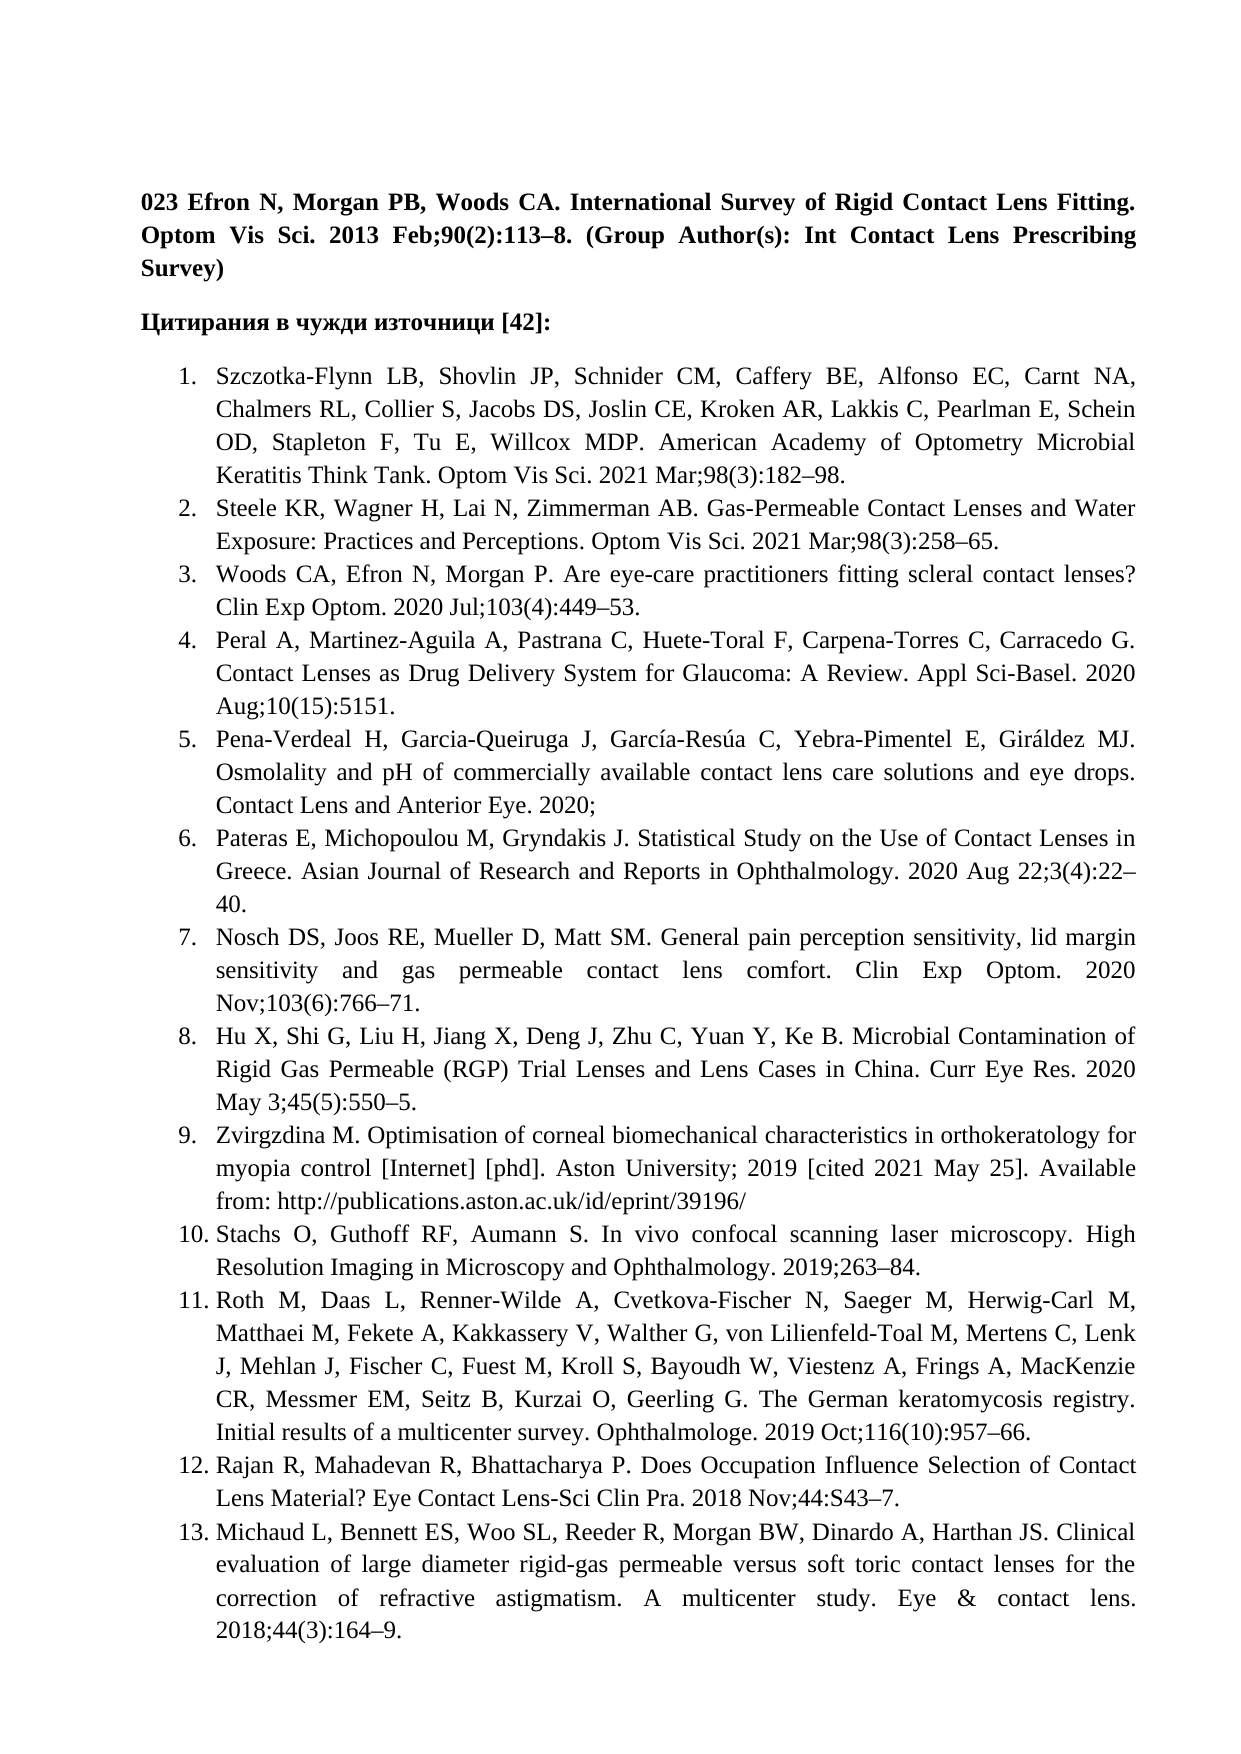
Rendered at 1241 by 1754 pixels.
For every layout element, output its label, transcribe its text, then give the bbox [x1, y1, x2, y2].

list Woods CA, Efron N, Morgan P. Are eye-care practitioners fitting scleral contact lenses? Clin Exp Optom. 2020 Jul;103(4):449–53. [178, 559, 1137, 621]
list Roth M, Daas L, Renner-Wilde A, Cvetkova-Fischer N, Saeger M, Herwig-Carl M, Matthaei M, Fekete A, Kakkassery V, Walther G, von Lilienfeld-Toal M, Mertens C, Lenk J, Mehlan J, Fischer C, Fuest M, Kroll S, Bayoudh W, Viestenz A, Frings A, MacKenzie CR, Messmer EM, Seitz B, Kurzai O, Geerling G. The German keratomycosis registry. Initial results of a multicenter survey. Ophthalmologe. 2019 Oct;116(10):957–66. [178, 1285, 1137, 1446]
list Zvirgzdina M. Optimisation of corneal biomechanical characteristics in orthokeratology for myopia control [Internet] [phd]. Aston University; 2019 [cited 2021 May 25]. Available from: http://publications.aston.ac.uk/id/eprint/39196/ [178, 1120, 1137, 1215]
list Michaud L, Bennett ES, Woo SL, Reeder R, Morgan BW, Dinardo A, Harthan JS. Clinical evaluation of large diameter rigid-gas permeable versus soft toric contact lenses for the correction of refractive astigmatism. A multicenter study. Eye & contact lens. 2018;44(3):164–9. [178, 1517, 1137, 1644]
list Nosch DS, Joos RE, Mueller D, Matt SM. General pain perception sensitivity, lid margin sensitivity and gas permeable contact lens comfort. Clin Exp Optom. 2020 Nov;103(6):766–71. [178, 922, 1137, 1017]
list Szczotka-Flynn LB, Shovlin JP, Schnider CM, Caffery BE, Alfonso EC, Carnt NA, Chalmers RL, Collier S, Jacobs DS, Joslin CE, Kroken AR, Lakkis C, Pearlman E, Schein OD, Stapleton F, Tu E, Willcox MDP. American Academy of Optometry Microbial Keratitis Think Tank. Optom Vis Sci. 2021 Mar;98(3):182–98. [178, 361, 1137, 489]
text Цитирания в чужди източници [42]: [141, 307, 1137, 336]
list Steele KR, Wagner H, Lai N, Zimmerman AB. Gas-Permeable Contact Lenses and Water Exposure: Practices and Perceptions. Optom Vis Sci. 2021 Mar;98(3):258–65. [178, 493, 1137, 555]
text 023 Efron N, Morgan PB, Woods CA. International Survey of Rigid Contact Lens Fitting. Optom Vis Sci. 2013 Feb;90(2):113–8. (Group Author(s): Int Contact Lens Prescribing Survey) [141, 187, 1137, 282]
list Rajan R, Mahadevan R, Bhattacharya P. Does Occupation Influence Selection of Contact Lens Material? Eye Contact Lens-Sci Clin Pra. 2018 Nov;44:S43–7. [178, 1451, 1137, 1512]
list Peral A, Martinez-Aguila A, Pastrana C, Huete-Toral F, Carpena-Torres C, Carracedo G. Contact Lenses as Drug Delivery System for Glaucoma: A Review. Appl Sci-Basel. 2020 Aug;10(15):5151. [178, 625, 1137, 720]
list Hu X, Shi G, Liu H, Jiang X, Deng J, Zhu C, Yuan Y, Ke B. Microbial Contamination of Rigid Gas Permeable (RGP) Trial Lenses and Lens Cases in China. Curr Eye Res. 2020 May 3;45(5):550–5. [178, 1021, 1137, 1116]
list Pena-Verdeal H, Garcia-Queiruga J, García-Resúa C, Yebra-Pimentel E, Giráldez MJ. Osmolality and pH of commercially available contact lens care solutions and eye drops. Contact Lens and Anterior Eye. 2020; [178, 724, 1137, 819]
list Pateras E, Michopoulou M, Gryndakis J. Statistical Study on the Use of Contact Lenses in Greece. Asian Journal of Research and Reports in Ophthalmology. 2020 Aug 22;3(4):22–40. [178, 823, 1137, 918]
list Stachs O, Guthoff RF, Aumann S. In vivo confocal scanning laser microscopy. High Resolution Imaging in Microscopy and Ophthalmology. 2019;263–84. [178, 1219, 1137, 1281]
